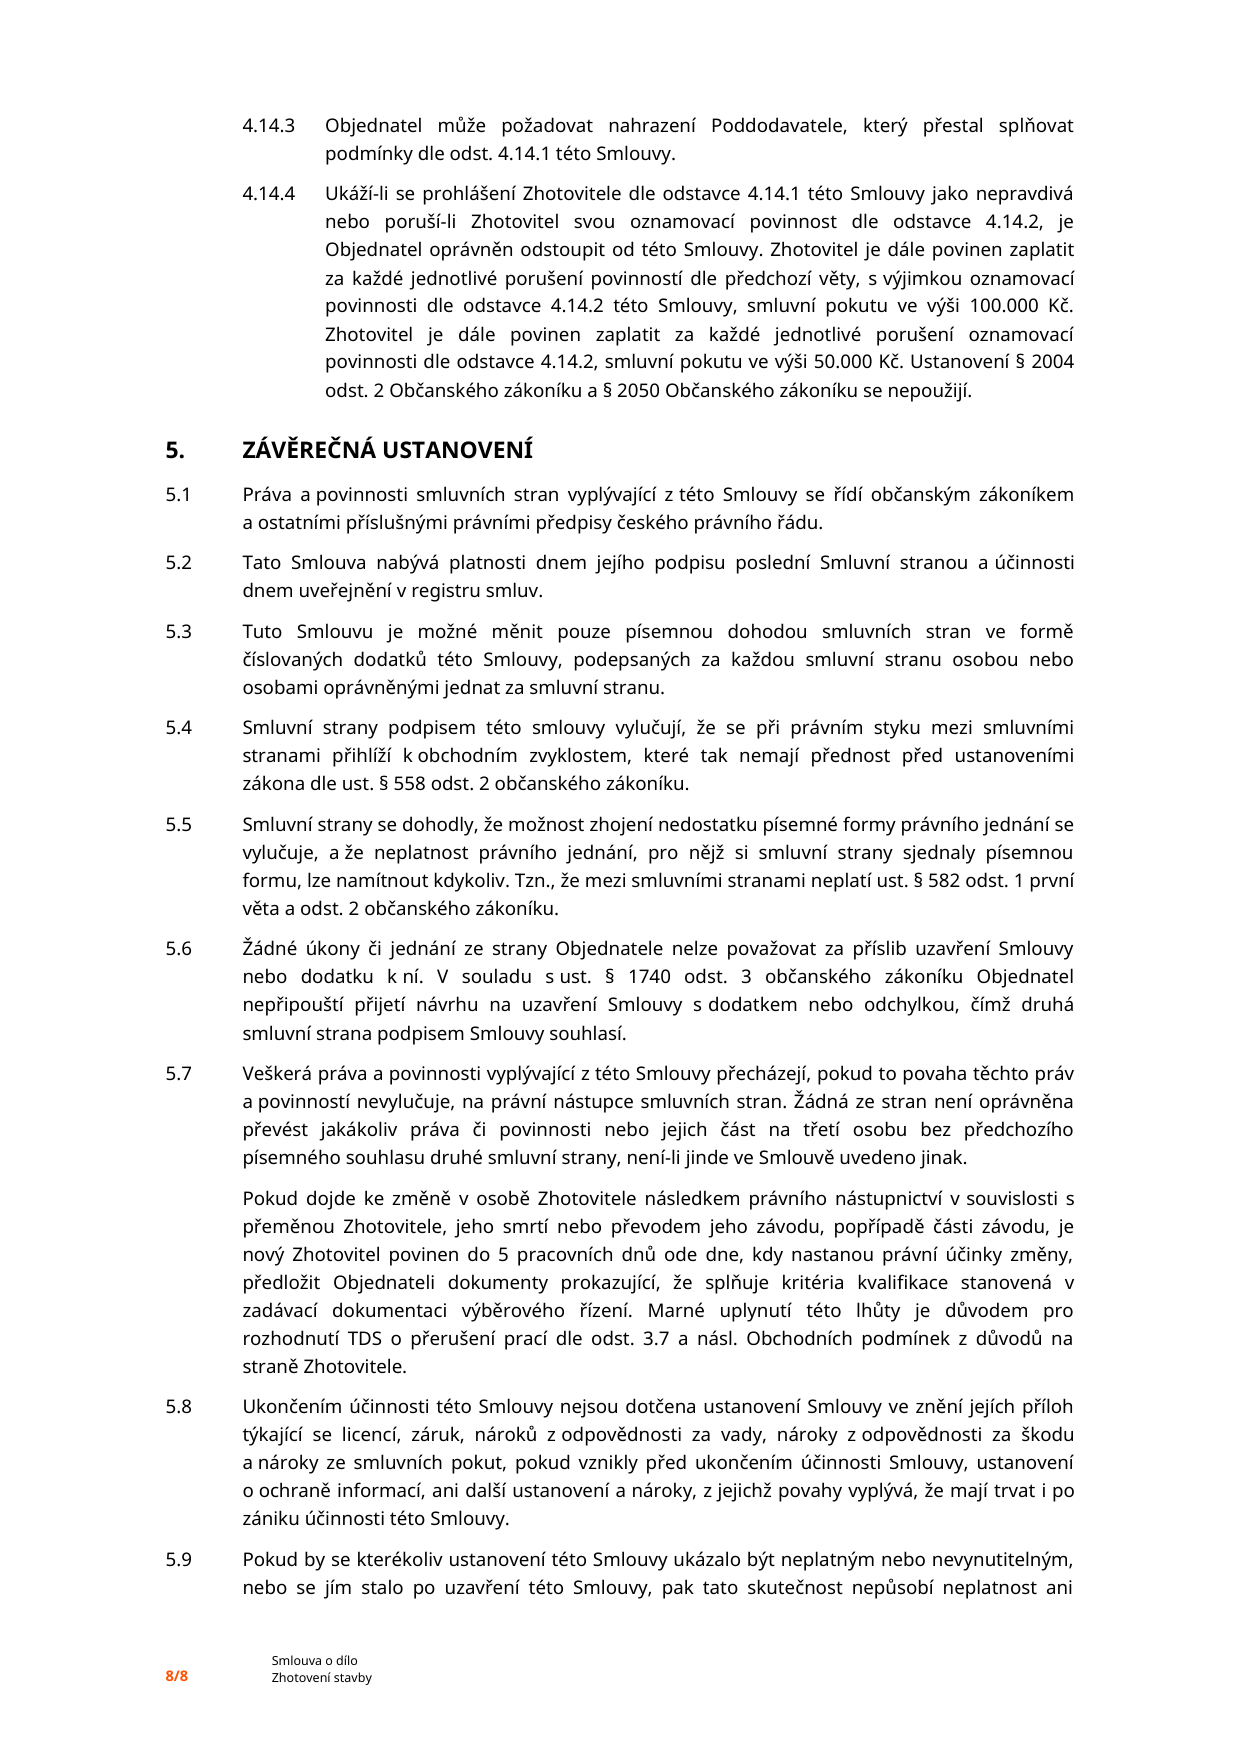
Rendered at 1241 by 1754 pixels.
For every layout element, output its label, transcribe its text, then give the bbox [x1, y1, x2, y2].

text Smluvní strany se dohodly, že možnost zhojení nedostatku písemné formy právního jednání se vylučuje, a že neplatnost právního jednání, pro nějž si smluvní strany sjednaly písemnou formu, lze namítnout kdykoliv. Tzn., že mezi smluvními stranami neplatí ust. § 582 odst. 1 první věta a odst. 2 občanského zákoníku. [165, 811, 1075, 921]
text Práva a povinnosti smluvních stran vyplývající z této Smlouvy se řídí občanským zákoníkem a ostatními příslušnými právními předpisy českého právního řádu. [165, 481, 1075, 534]
text Smluvní strany podpisem této smlouvy vylučují, že se při právním styku mezi smluvními stranami přihlíží k obchodním zvyklostem, které tak nemají přednost před ustanoveními zákona dle ust. § 558 odst. 2 občanského zákoníku. [165, 714, 1075, 796]
text Tato Smlouva nabývá platnosti dnem jejího podpisu poslední Smluvní stranou a účinnosti dnem uveřejnění v registru smluv. [165, 549, 1075, 603]
text Žádné úkony či jednání ze strany Objednatele nelze považovat za příslib uzavření Smlouvy nebo dodatku k ní. V souladu s ust. § 1740 odst. 3 občanského zákoníku Objednatel nepřipouští přijetí návrhu na uzavření Smlouvy s dodatkem nebo odchylkou, čímž druhá smluvní strana podpisem Smlouvy souhlasí. [165, 936, 1075, 1045]
text Veškerá práva a povinnosti vyplývající z této Smlouvy přecházejí, pokud to povaha těchto práv a povinností nevylučuje, na právní nástupce smluvních stran. Žádná ze stran není oprávněna převést jakákoliv práva či povinnosti nebo jejich část na třetí osobu bez předchozího písemného souhlasu druhé smluvní strany, není-li jinde ve Smlouvě uvedeno jinak. [165, 1060, 1075, 1170]
text Ukáží-li se prohlášení Zhotovitele dle odstavce 4.14.1 této Smlouvy jako nepravdivá nebo poruší-li Zhotovitel svou oznamovací povinnost dle odstavce 4.14.2, je Objednatel oprávněn odstoupit od této Smlouvy. Zhotovitel je dále povinen zaplatit za každé jednotlivé porušení povinností dle předchozí věty, s výjimkou oznamovací povinnosti dle odstavce 4.14.2 této Smlouvy, smluvní pokutu ve výši 100.000 Kč. Zhotovitel je dále povinen zaplatit za každé jednotlivé porušení oznamovací povinnosti dle odstavce 4.14.2, smluvní pokutu ve výši 50.000 Kč. Ustanovení § 2004 odst. 2 Občanského zákoníku a § 2050 Občanského zákoníku se nepoužijí. [242, 181, 1075, 402]
text Objednatel může požadovat nahrazení Poddodavatele, který přestal splňovat podmínky dle odst. 4.14.1 této Smlouvy. [242, 112, 1075, 166]
text ZÁVĚREČNÁ USTANOVENÍ [165, 434, 1075, 465]
text Ukončením účinnosti této Smlouvy nejsou dotčena ustanovení Smlouvy ve znění jejích příloh týkající se licencí, záruk, nároků z odpovědnosti za vady, nároky z odpovědnosti za škodu a nároky ze smluvních pokut, pokud vznikly před ukončením účinnosti Smlouvy, ustanovení o ochraně informací, ani další ustanovení a nároky, z jejichž povahy vyplývá, že mají trvat i po zániku účinnosti této Smlouvy. [165, 1393, 1075, 1531]
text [165, 1546, 1075, 1600]
list Pokud dojde ke změně v osobě Zhotovitele následkem právního nástupnictví v souvislosti s přeměnou Zhotovitele, jeho smrtí nebo převodem jeho závodu, popřípadě části závodu, je nový Zhotovitel povinen do 5 pracovních dnů ode dne, kdy nastanou právní účinky změny, předložit Objednateli dokumenty prokazující, že splňuje kritéria kvalifikace stanovená v zadávací dokumentaci výběrového řízení. Marné uplynutí této lhůty je důvodem pro rozhodnutí TDS o přerušení prací dle odst. 3.7 a násl. Obchodních podmínek z důvodů na straně Zhotovitele. [242, 1185, 1075, 1378]
text Tuto Smlouvu je možné měnit pouze písemnou dohodou smluvních stran ve formě číslovaných dodatků této Smlouvy, podepsaných za každou smluvní stranu osobou nebo osobami oprávněnými jednat za smluvní stranu. [165, 618, 1075, 699]
